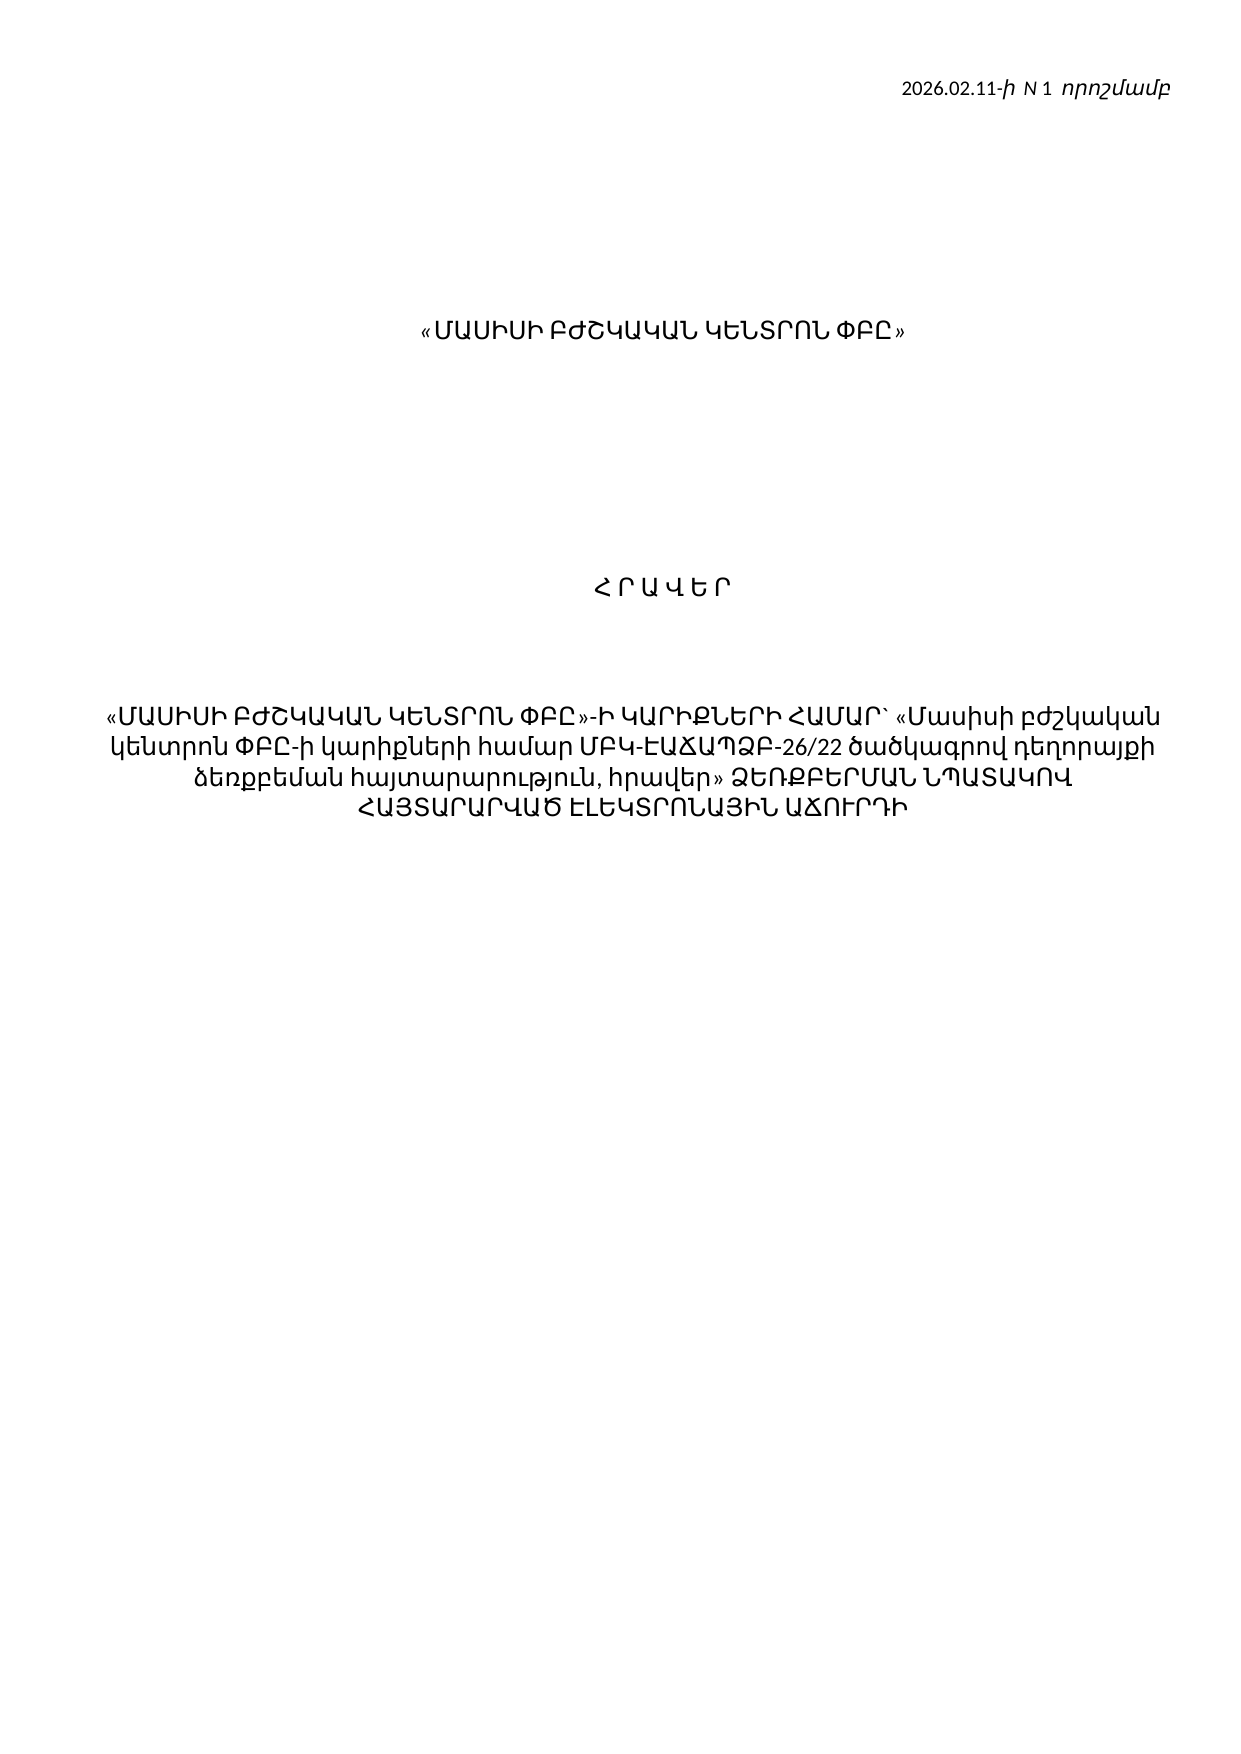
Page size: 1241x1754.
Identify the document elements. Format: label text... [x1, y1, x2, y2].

text Հ Ր Ա Վ Ե Ր [94, 572, 1172, 602]
text 2026.02.11 -ի N 1 որոշմամբ [94, 75, 1171, 100]
text « ՄԱՍԻՍԻ ԲԺՇԿԱԿԱՆ ԿԵՆՏՐՈՆ ՓԲԸ» [94, 316, 1172, 346]
text «ՄԱՍԻՍԻ ԲԺՇԿԱԿԱՆ ԿԵՆՏՐՈՆ ՓԲԸ»-Ի ԿԱՐԻՔՆԵՐԻ ՀԱՄԱՐ` «Մասիսի բժշկական կենտրոն ՓԲԸ-ի կարիքների համար ՄԲԿ-ԷԱՃԱՊՁԲ-26/22 ծածկագրով դեղորայքի ձեռքբեման հայտարարություն, հրավեր» ՁԵՌՔԲԵՐՄԱՆ ՆՊԱՏԱԿՈՎ ՀԱՅՏԱՐԱՐՎԱԾ ԷԼԵԿՏՐՈՆԱՅԻՆ ԱՃՈՒՐԴԻ [94, 701, 1172, 823]
